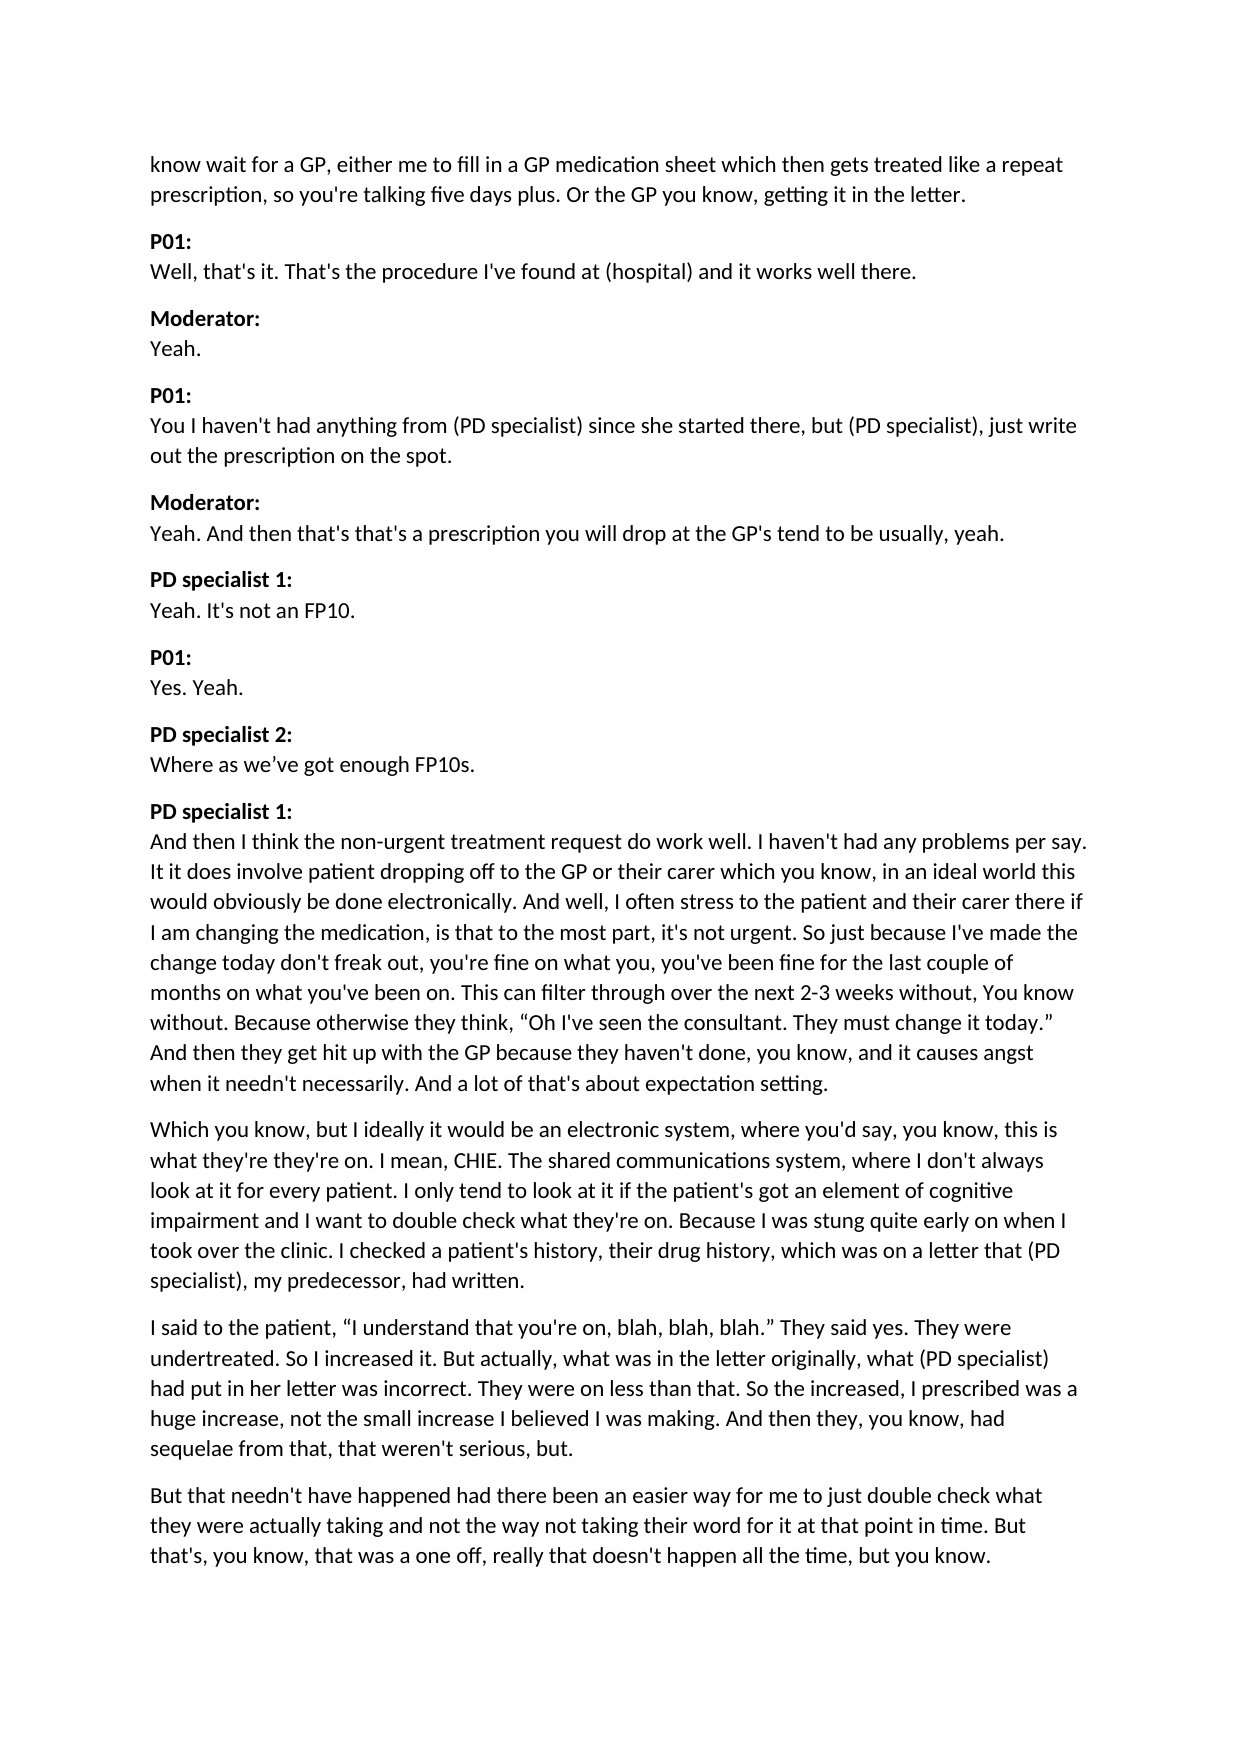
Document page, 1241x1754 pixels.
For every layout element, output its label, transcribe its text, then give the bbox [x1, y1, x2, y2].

text But that needn't have happened had there been an easier way for me to just double check what they were actually taking and not the way not taking their word for it at that point in time. But that's, you know, that was a one off, really that doesn't happen all the time, but you know. [150, 1481, 1090, 1570]
text I said to the patient, “I understand that you're on, blah, blah, blah.” They said yes. They were undertreated. So I increased it. But actually, what was in the letter originally, what (PD specialist) had put in her letter was incorrect. They were on less than that. So the increased, I prescribed was a huge increase, not the small increase I believed I was making. And then they, you know, had sequelae from that, that weren't serious, but. [150, 1313, 1090, 1462]
text PD specialist 2: Where as we’ve got enough FP10s. [150, 720, 1090, 778]
text P01: Well, that's it. That's the procedure I've found at (hospital) and it works well there. [150, 227, 1090, 285]
text Moderator: Yeah. And then that's that's a prescription you will drop at the GP's tend to be usually, yeah. [150, 488, 1090, 547]
text PD specialist 1: And then I think the non-urgent treatment request do work well. I haven't had any problems per say. It it does involve patient dropping off to the GP or their carer which you know, in an ideal world this would obviously be done electronically. And well, I often stress to the patient and their carer there if I am changing the medication, is that to the most part, it's not urgent. So just because I've made the change today don't freak out, you're fine on what you, you've been fine for the last couple of months on what you've been on. This can filter through over the next 2-3 weeks without, You know without. Because otherwise they think, “Oh I've seen the consultant. They must change it today.” And then they get hit up with the GP because they haven't done, you know, and it causes angst when it needn't necessarily. And a lot of that's about expectation setting. [150, 797, 1090, 1097]
text P01: Yes. Yeah. [150, 643, 1090, 701]
text Which you know, but I ideally it would be an electronic system, where you'd say, you know, this is what they're they're on. I mean, CHIE. The shared communications system, where I don't always look at it for every patient. I only tend to look at it if the patient's got an element of cognitive impairment and I want to double check what they're on. Because I was stung quite early on when I took over the clinic. I checked a patient's history, their drug history, which was on a letter that (PD specialist), my predecessor, had written. [150, 1116, 1090, 1295]
text PD specialist 1: Yeah. It's not an FP10. [150, 566, 1090, 624]
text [150, 150, 1090, 208]
text Moderator: Yeah. [150, 304, 1090, 362]
text P01: You I haven't had anything from (PD specialist) since she started there, but (PD specialist), just write out the prescription on the spot. [150, 381, 1090, 470]
